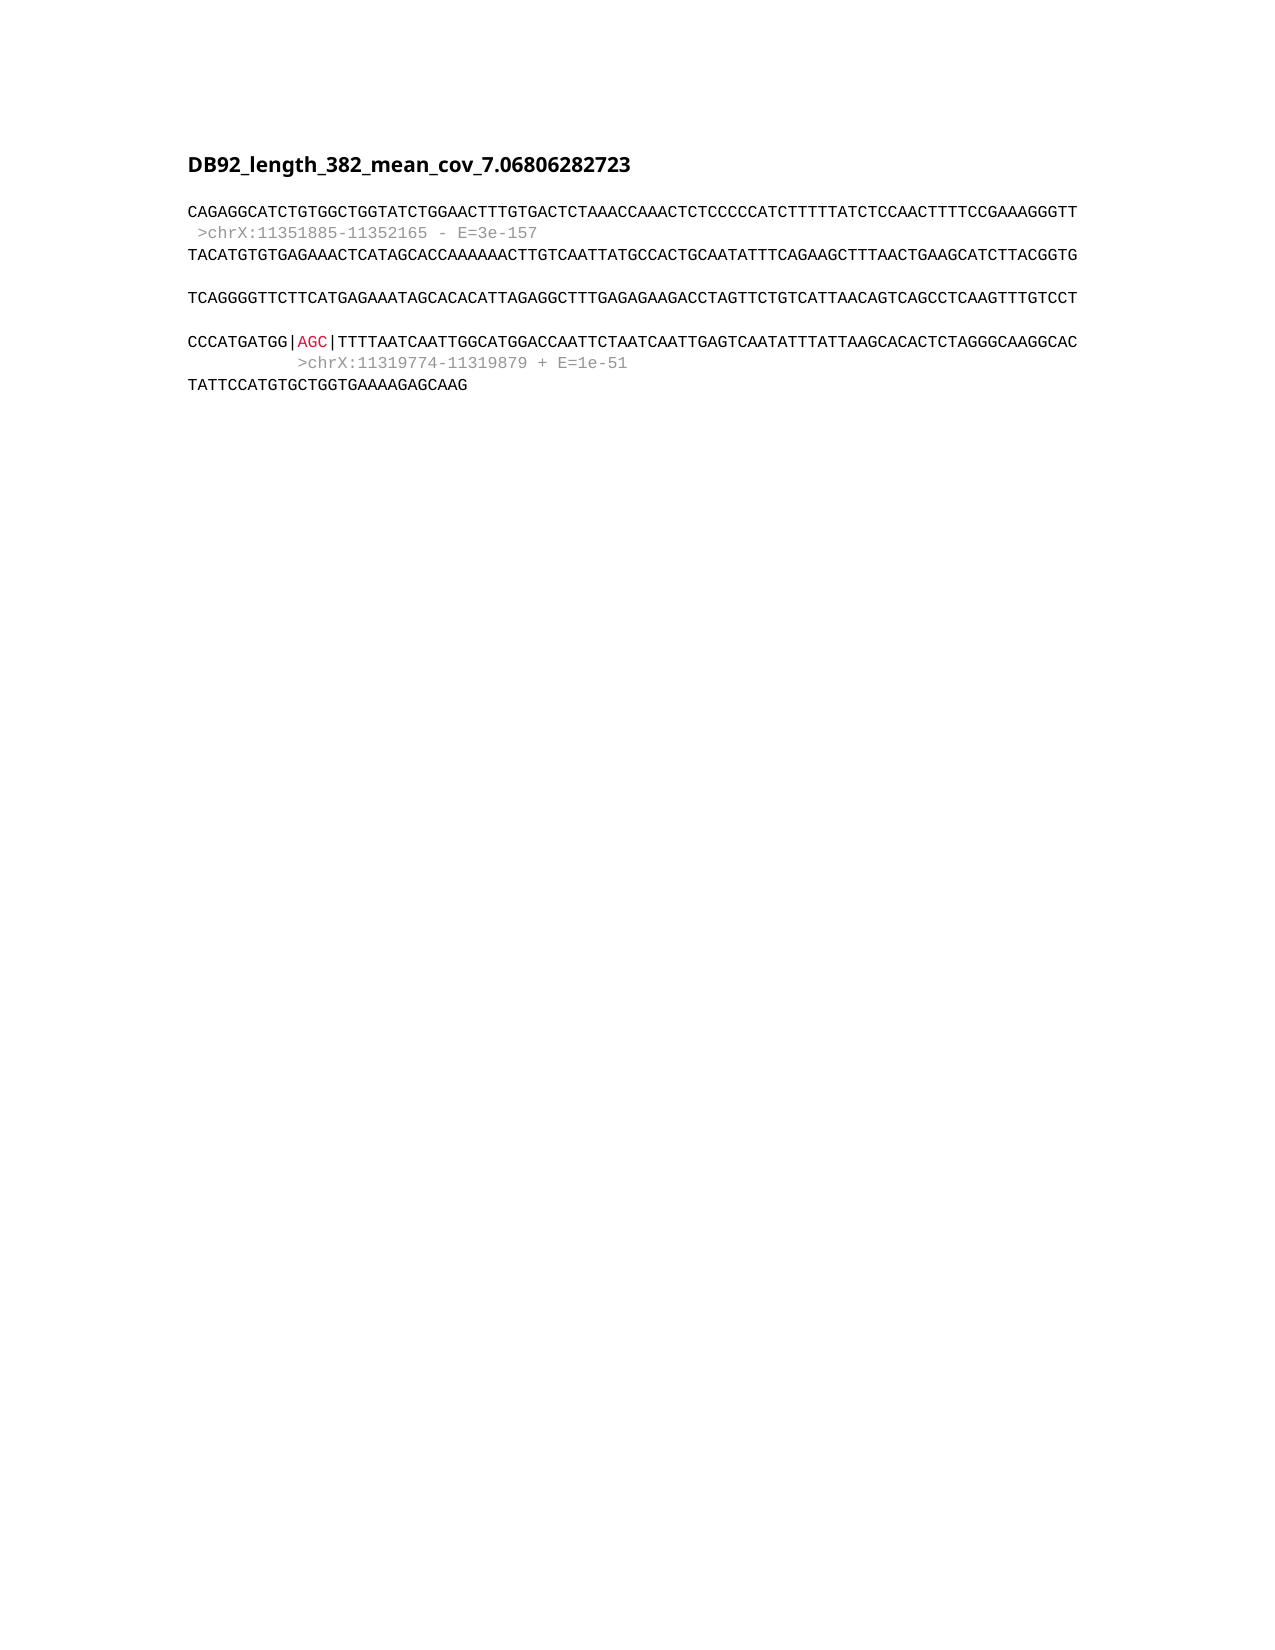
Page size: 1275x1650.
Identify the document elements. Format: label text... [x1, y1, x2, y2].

text DB92_length_382_mean_cov_7.06806282723 [187, 150, 1087, 178]
text CAGAGGCATCTGTGGCTGGTATCTGGAACTTTGTGACTCTAAACCAAACTCTCCCCCATCTTTTTATCTCCAACTTTTCCGAAAGGGTT >chrX:11351885-11352165 - E=3e-157 TACATGTGTGAGAAACTCATAGCACCAAAAAACTTGTCAATTATGCCACTGCAATATTTCAGAAGCTTTAACTGAAGCATCTTACGGTG TCAGGGGTTCTTCATGAGAAATAGCACACATTAGAGGCTTTGAGAGAAGACCTAGTTCTGTCATTAACAGTCAGCCTCAAGTTTGTCCT CCCATGATGG|AGC|TTTTAATCAATTGGCATGGACCAATTCTAATCAATTGAGTCAATATTTATTAAGCACACTCTAGGGCAAGGCAC >chrX:11319774-11319879 + E=1e-51 TATTCCATGTGCTGGTGAAAAGAGCAAG [187, 203, 1087, 396]
